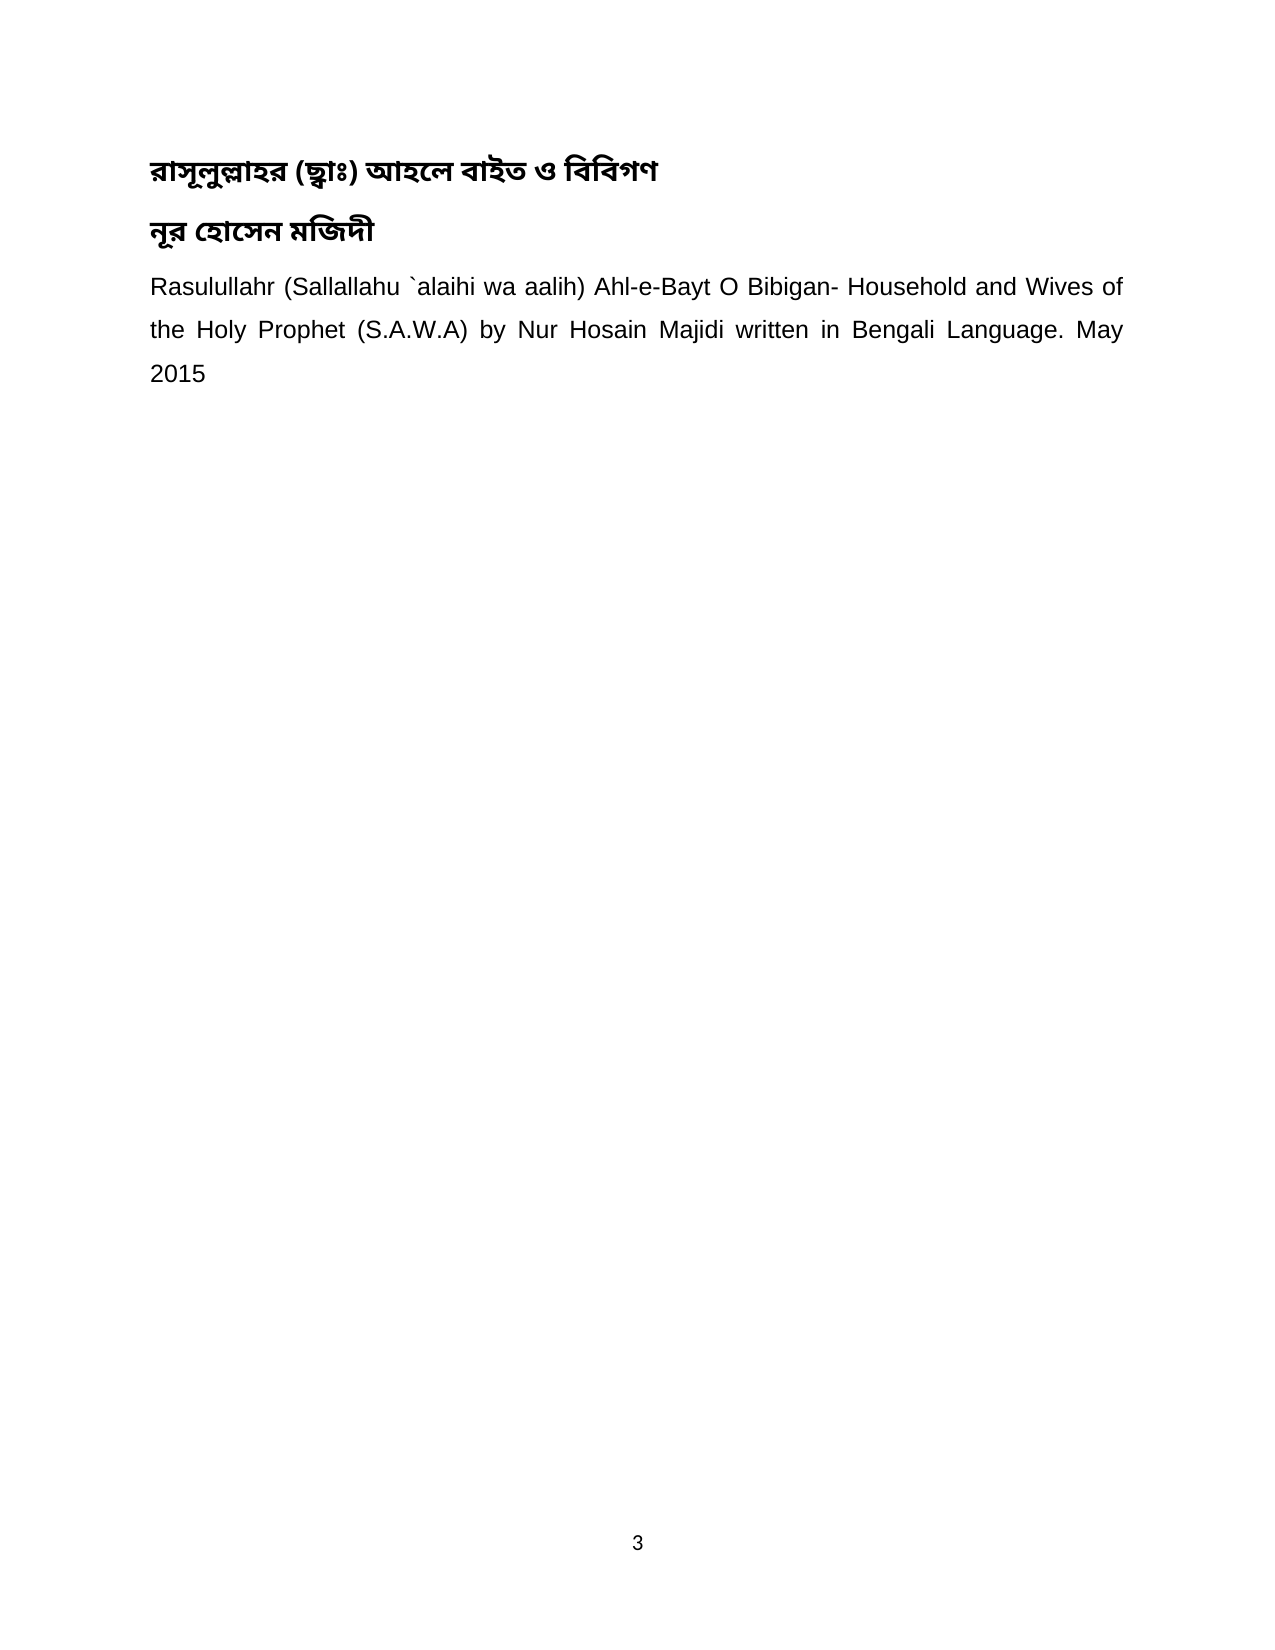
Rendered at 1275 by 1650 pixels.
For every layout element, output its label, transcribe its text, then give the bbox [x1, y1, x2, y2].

text Rasulullahr (Sallallahu `alaihi wa aalih) Ahl-e-Bayt O Bibigan- Household and Wives of the Holy Prophet (S.A.W.A) by Nur Hosain Majidi written in Bengali Language. May 2015 [150, 272, 1125, 387]
text নূর হোসেন মজিদী [150, 214, 1125, 253]
text রাসূলুল্লাহর (ছ্বাঃ) আহলে বাইত ও বিবিগণ [150, 150, 1125, 193]
